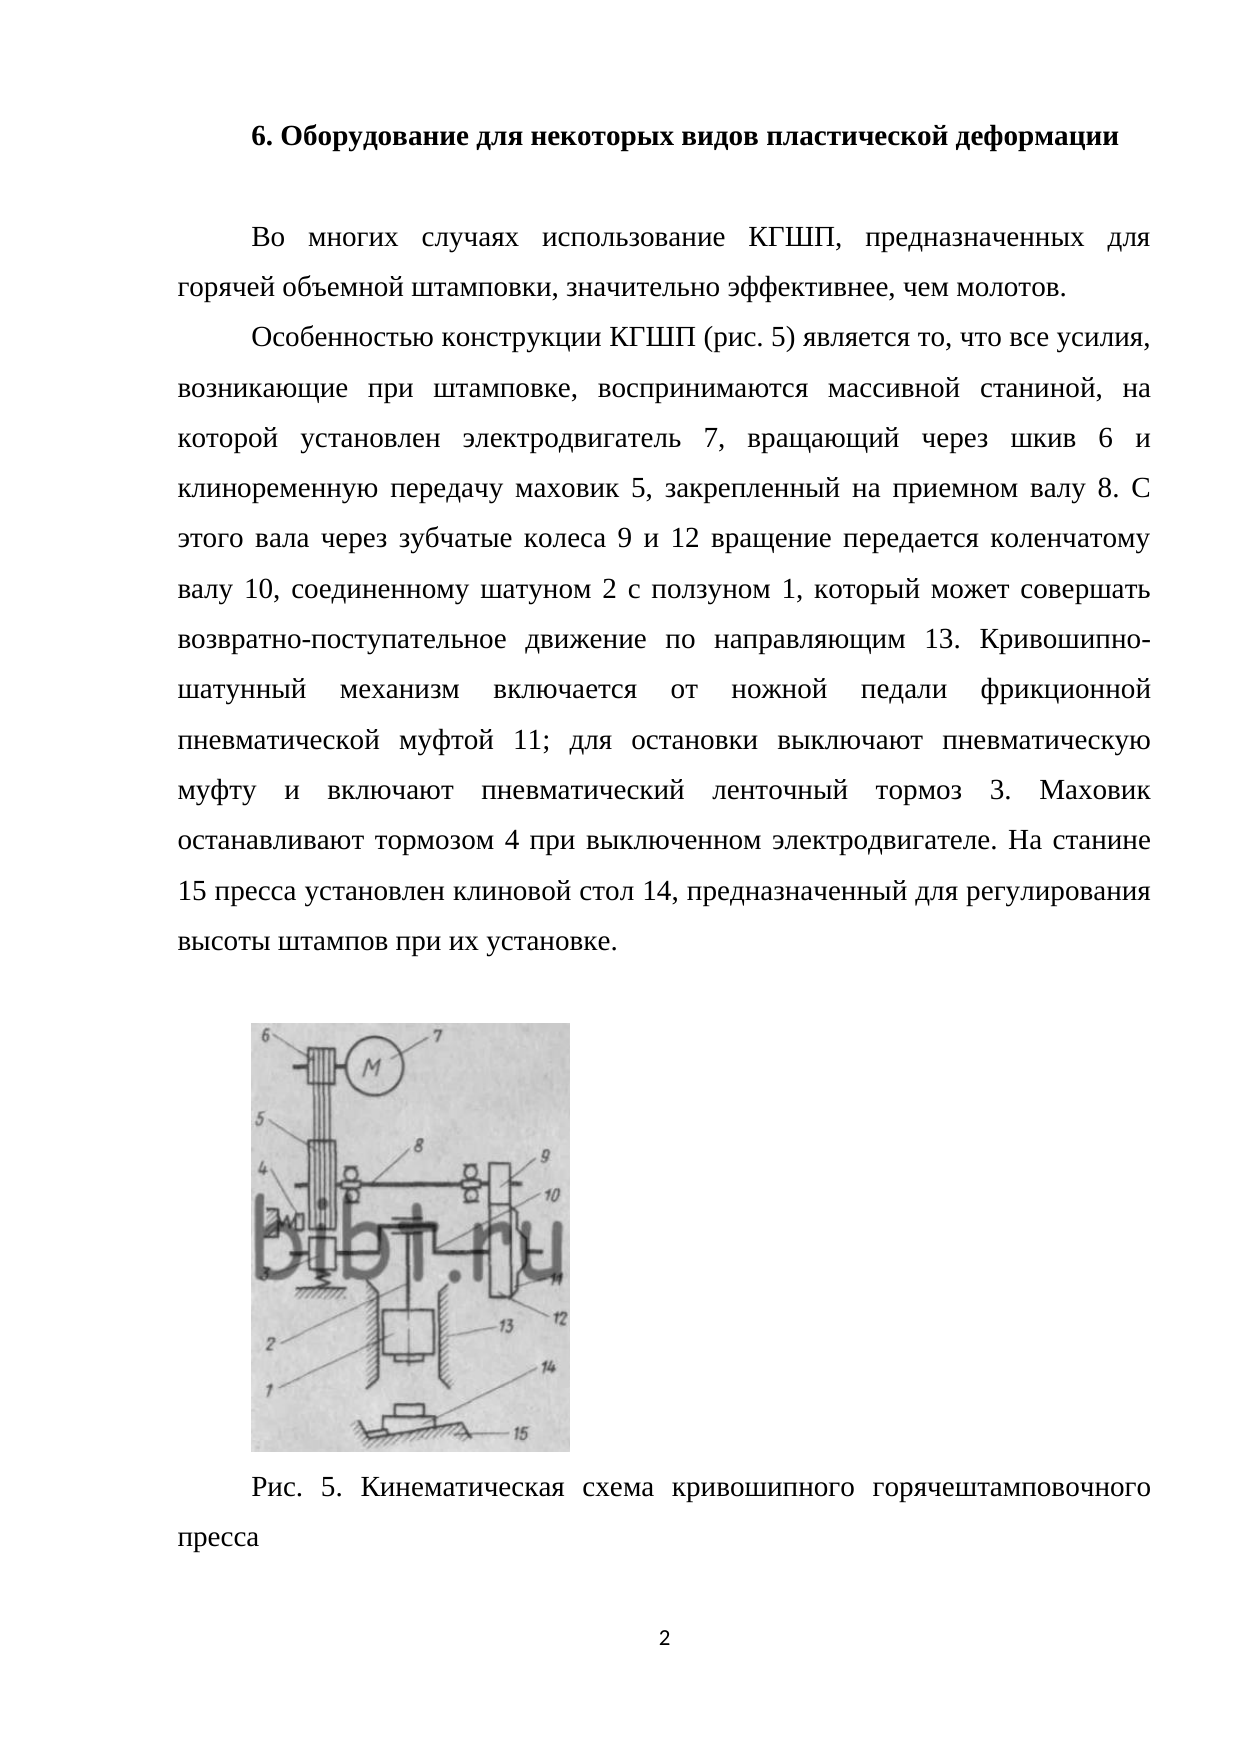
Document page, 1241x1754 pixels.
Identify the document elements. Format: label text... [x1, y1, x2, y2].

picture [251, 1023, 570, 1452]
text Особенностью конструкции КГШП (рис. 5) является то, что все усилия, возникающие при штамповке, воспринимаются массивной станиной, на которой установлен электродвигатель 7, вращающий через шкив 6 и клиноременную передачу маховик 5, закрепленный на приемном валу 8. С этого вала через зубчатые колеса 9 и 12 вращение передается коленчатому валу 10, соединенному шатуном 2 с ползуном 1, который может совершать возвратно-поступательное движение по направляющим 13. Кривошипно-шатунный механизм включается от ножной педали фрикционной пневматической муфтой 11; для остановки выключают пневматическую муфту и включают пневматический ленточный тормоз 3. Маховик останавливают тормозом 4 при выключенном электродвигателе. На станине 15 пресса установлен клиновой стол 14, предназначенный для регулирования высоты штампов при их установке. [177, 319, 1152, 957]
text Рис. 5. Кинематическая схема кривошипного горячештамповочного пресса [177, 1469, 1152, 1553]
text Во многих случаях использование КГШП, предназначенных для горячей объемной штамповки, значительно эффективнее, чем молотов. [177, 219, 1152, 303]
text 6. Оборудование для некоторых видов пластической деформации [177, 118, 1152, 152]
